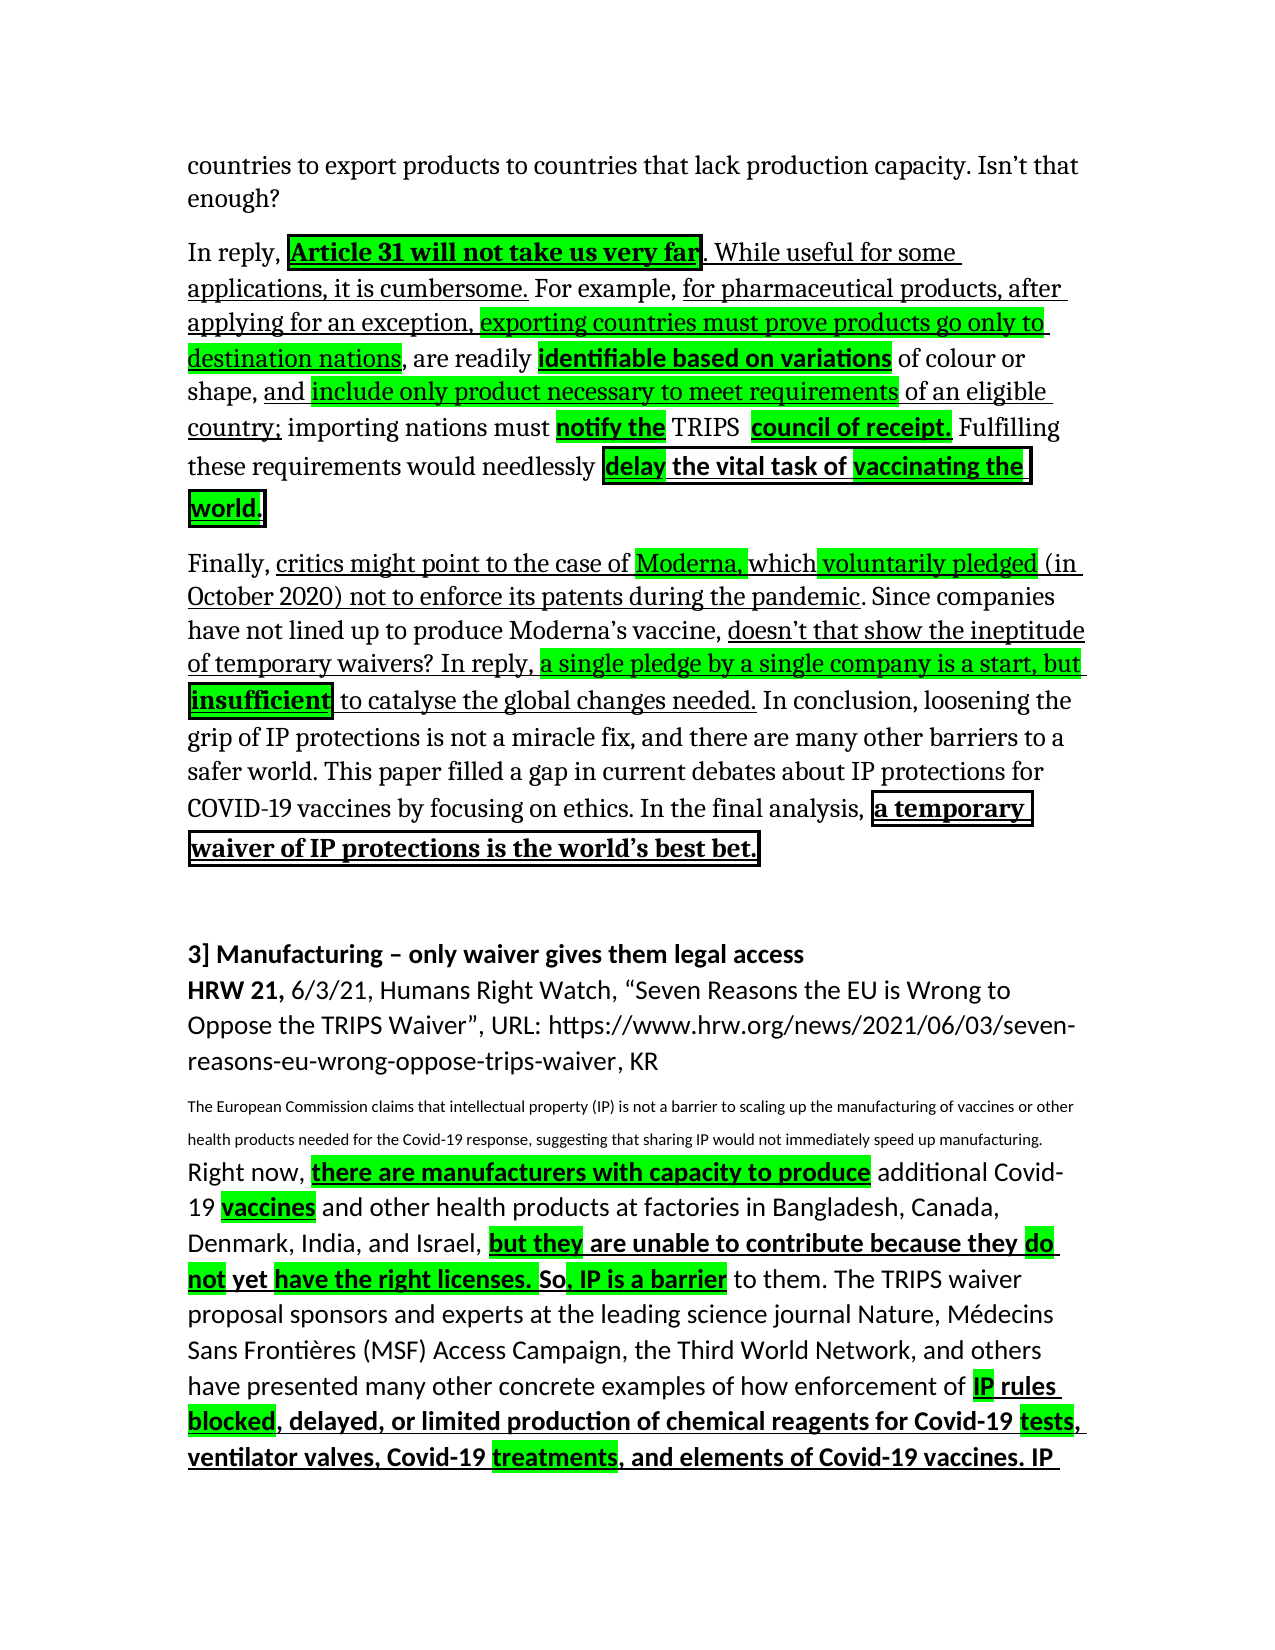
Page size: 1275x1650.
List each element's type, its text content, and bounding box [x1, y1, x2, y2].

subtitle 3] Manufacturing – only waiver gives them legal access [187, 937, 1087, 970]
text In reply, Article 31 will not take us very far. While useful for some applications, it is cumbersome. For example, for pharmaceutical products, after applying for an exception, exporting countries must prove products go only to destination nations, are readily identifiable based on variations of colour or shape, and include only product necessary to meet requirements of an eligible country; importing nations must notify the TRIPS council of receipt. Fulfilling these requirements would needlessly delay the vital task of vaccinating the world. [187, 234, 1087, 528]
text Finally, critics might point to the case of Moderna, which voluntarily pledged (in October 2020) not to enforce its patents during the pandemic. Since companies have not lined up to produce Moderna’s vaccine, doesn’t that show the ineptitude of temporary waivers? In reply, a single pledge by a single company is a start, but insufficient to catalyse the global changes needed. In conclusion, loosening the grip of IP protections is not a miracle fix, and there are many other barriers to a safer world. This paper filled a gap in current debates about IP protections for COVID-19 vaccines by focusing on ethics. In the final analysis, a temporary waiver of IP protections is the world’s best bet. [187, 548, 1087, 675]
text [187, 150, 1087, 215]
text HRW 21, 6/3/21, Humans Right Watch, “Seven Reasons the EU is Wrong to Oppose the TRIPS Waiver”, URL: https://www.hrw.org/news/2021/06/03/seven-reasons-eu-wrong-oppose-trips-waiver, KR [187, 973, 1087, 1077]
text Finally, critics might point to the case of Moderna, which voluntarily pledged (in October 2020) not to enforce its patents during the pandemic. Since companies have not lined up to produce Moderna’s vaccine, doesn’t that show the ineptitude of temporary waivers? In reply, a single pledge by a single company is a start, but insufficient to catalyse the global changes needed. In conclusion, loosening the grip of IP protections is not a miracle fix, and there are many other barriers to a safer world. This paper filled a gap in current debates about IP protections for COVID-19 vaccines by focusing on ethics. In the final analysis, a temporary waiver of IP protections is the world’s best bet. [187, 676, 1087, 867]
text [187, 1434, 1087, 1473]
